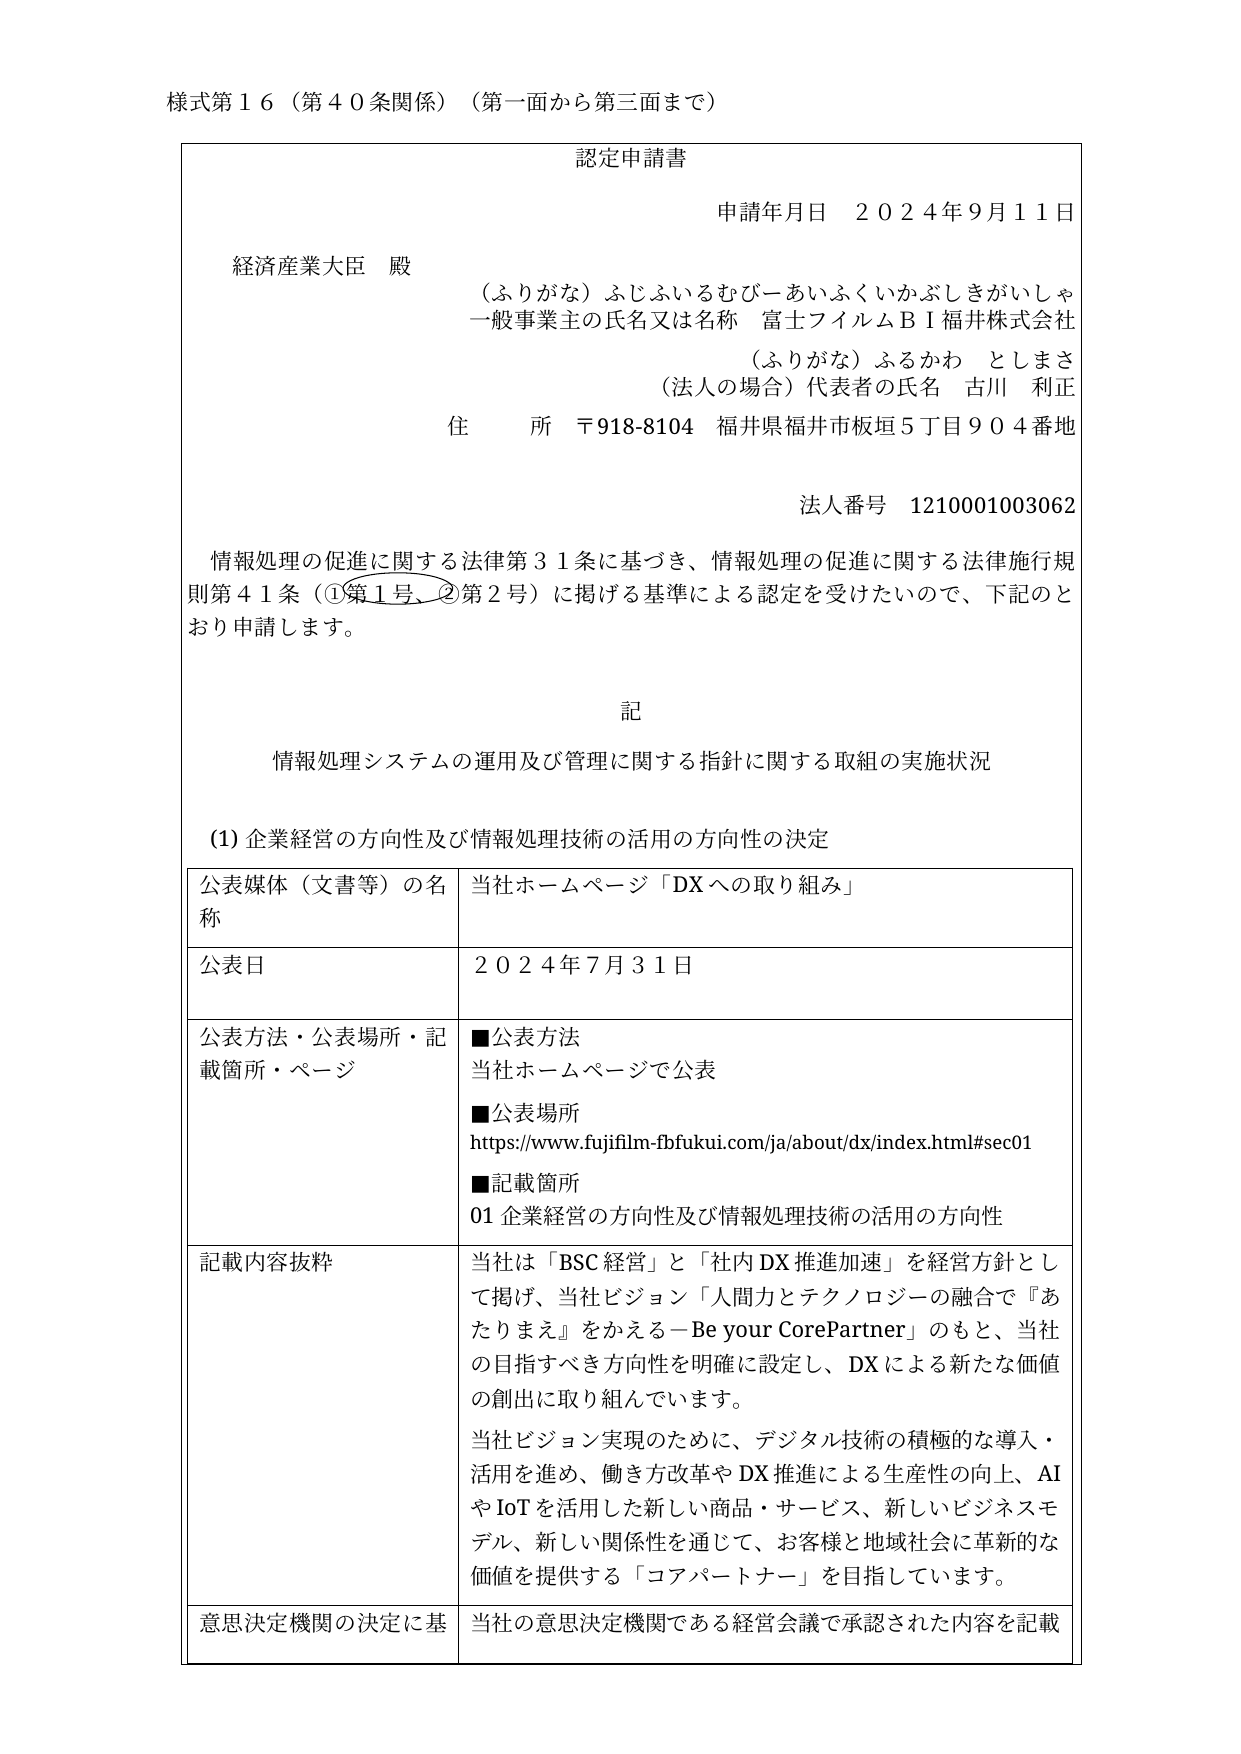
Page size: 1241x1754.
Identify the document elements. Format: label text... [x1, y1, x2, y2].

text 様式第１６（第４０条関係）（第一面から第三面まで） [167, 89, 1070, 116]
table_header 認定申請書 申請年月日 ２０２４年９月１１日 経済産業大臣 殿 （ふりがな）ふじふいるむびーあいふくいかぶしきがいしゃ 一般事業主の氏名又は名称 富士フイルムＢＩ福井株式会社 （ふりがな）ふるかわ としまさ （法人の場合）代表者の氏名 古川 利正 住所 〒918-8104 福井県福井市板垣５丁目９０４番地 法人番号 1210001003062 情報処理の促進に関する法律第３１条に基づき、情報処理の促進に関する法律施行規則第４１条（①第１号、②第２号）に掲げる基準による認定を受けたいので、下記のとおり申請します。 [182, 144, 1081, 697]
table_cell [182, 698, 1081, 1664]
